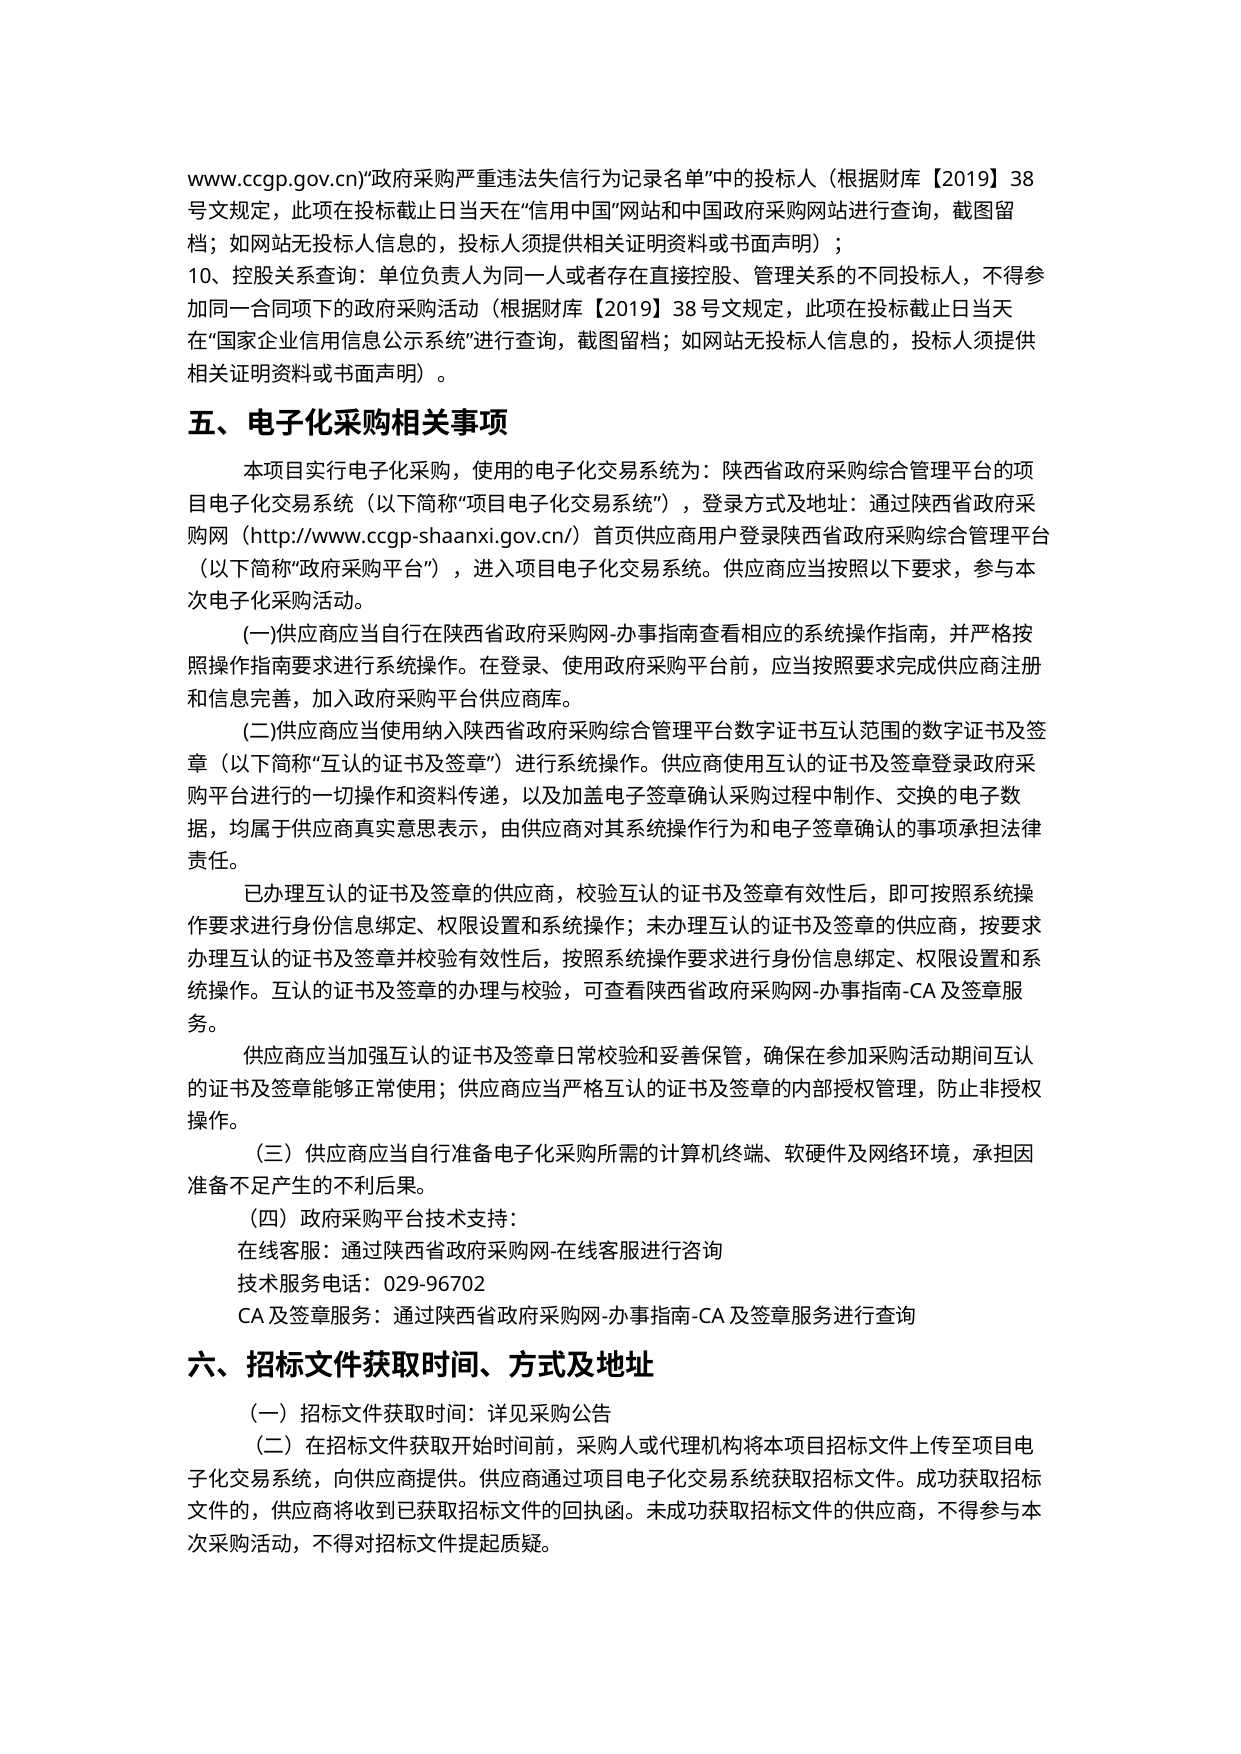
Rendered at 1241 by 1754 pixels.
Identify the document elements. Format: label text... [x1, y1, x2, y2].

text (二)供应商应当使用纳入陕西省政府采购综合管理平台数字证书互认范围的数字证书及签章（以下简称“互认的证书及签章”）进行系统操作。供应商使用互认的证书及签章登录政府采购平台进行的一切操作和资料传递，以及加盖电子签章确认采购过程中制作、交换的电子数据，均属于供应商真实意思表示，由供应商对其系统操作行为和电子签章确认的事项承担法律责任。 [187, 714, 1053, 877]
text 10、控股关系查询：单位负责人为同一人或者存在直接控股、管理关系的不同投标人，不得参加同一合同项下的政府采购活动（根据财库【2019】38号文规定，此项在投标截止日当天在“国家企业信用信息公示系统”进行查询，截图留档；如网站无投标人信息的，投标人须提供相关证明资料或书面声明）。 [187, 259, 1053, 389]
text 供应商应当加强互认的证书及签章日常校验和妥善保管，确保在参加采购活动期间互认的证书及签章能够正常使用；供应商应当严格互认的证书及签章的内部授权管理，防止非授权操作。 [187, 1039, 1053, 1137]
text （二）在招标文件获取开始时间前，采购人或代理机构将本项目招标文件上传至项目电子化交易系统，向供应商提供。供应商通过项目电子化交易系统获取招标文件。成功获取招标文件的，供应商将收到已获取招标文件的回执函。未成功获取招标文件的供应商，不得参与本次采购活动，不得对招标文件提起质疑。 [187, 1429, 1053, 1559]
text （一）招标文件获取时间：详见采购公告 [187, 1397, 1053, 1429]
text 本项目实行电子化采购，使用的电子化交易系统为：陕西省政府采购综合管理平台的项目电子化交易系统（以下简称“项目电子化交易系统”），登录方式及地址：通过陕西省政府采购网（http://www.ccgp-shaanxi.gov.cn/）首页供应商用户登录陕西省政府采购综合管理平台（以下简称“政府采购平台”），进入项目电子化交易系统。供应商应当按照以下要求，参与本次电子化采购活动。 [187, 454, 1053, 617]
text 在线客服：通过陕西省政府采购网-在线客服进行咨询 [187, 1234, 1053, 1267]
text CA及签章服务：通过陕西省政府采购网-办事指南-CA及签章服务进行查询 [187, 1299, 1053, 1332]
text 六、招标文件获取时间、方式及地址 [187, 1332, 1053, 1397]
text 技术服务电话：029-96702 [187, 1267, 1053, 1299]
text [187, 162, 1053, 259]
text （四）政府采购平台技术支持： [187, 1202, 1053, 1234]
text (一)供应商应当自行在陕西省政府采购网-办事指南查看相应的系统操作指南，并严格按照操作指南要求进行系统操作。在登录、使用政府采购平台前，应当按照要求完成供应商注册和信息完善，加入政府采购平台供应商库。 [187, 617, 1053, 714]
text 五、电子化采购相关事项 [187, 389, 1053, 454]
text 已办理互认的证书及签章的供应商，校验互认的证书及签章有效性后，即可按照系统操作要求进行身份信息绑定、权限设置和系统操作；未办理互认的证书及签章的供应商，按要求办理互认的证书及签章并校验有效性后，按照系统操作要求进行身份信息绑定、权限设置和系统操作。互认的证书及签章的办理与校验，可查看陕西省政府采购网-办事指南-CA及签章服务。 [187, 877, 1053, 1039]
text （三）供应商应当自行准备电子化采购所需的计算机终端、软硬件及网络环境，承担因准备不足产生的不利后果。 [187, 1137, 1053, 1202]
